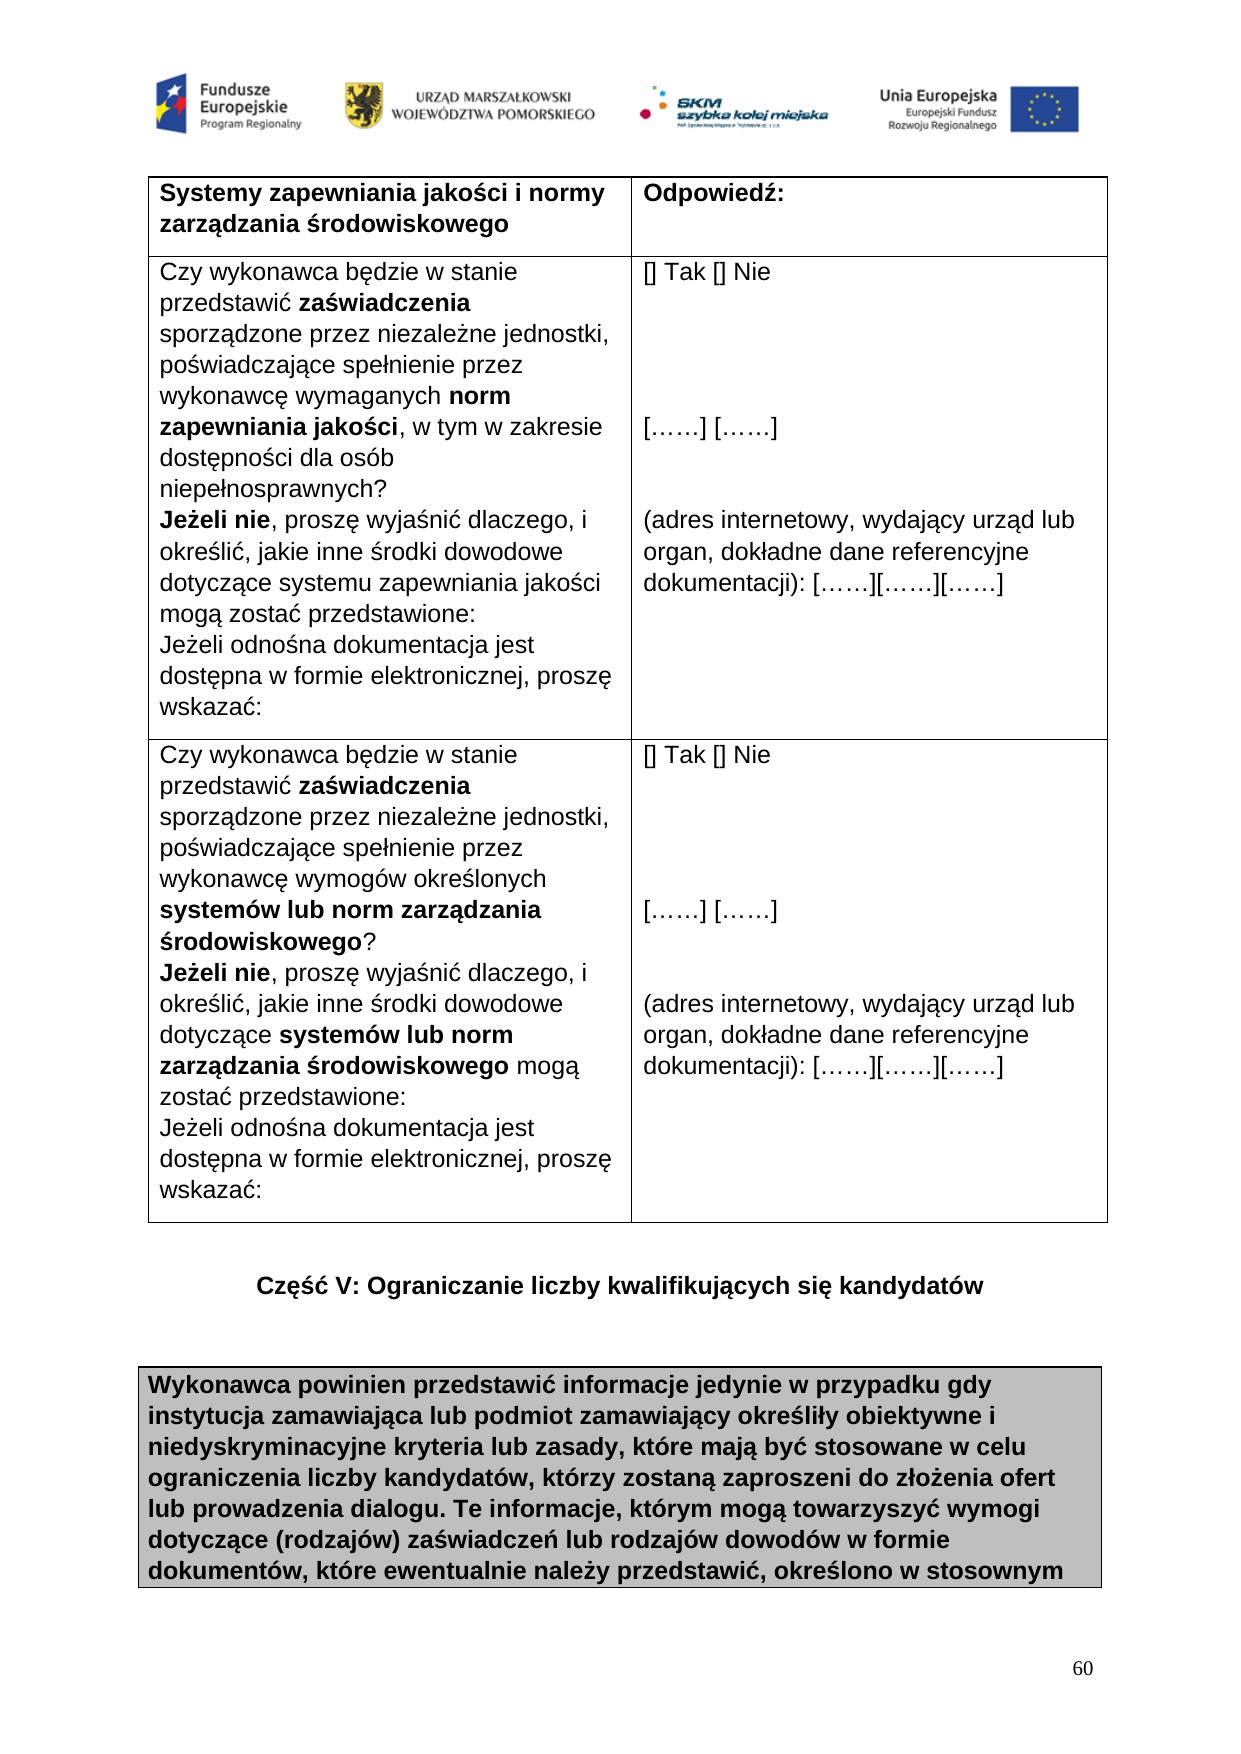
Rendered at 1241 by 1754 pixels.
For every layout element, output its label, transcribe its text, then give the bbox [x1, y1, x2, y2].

picture [147, 73, 1093, 148]
table_header Systemy zapewniania jakości i normy zarządzania środowiskowego [149, 178, 631, 256]
text Część V: Ograniczanie liczby kwalifikujących się kandydatów [148, 1271, 1093, 1300]
table_cell [] Tak [] Nie [……] [……] (adres internetowy, wydający urząd lub organ, dokładne dane referencyjne dokumentacji): [……][……][……] [632, 740, 1107, 1222]
table_header Odpowiedź: [632, 178, 1107, 256]
table_cell [] Tak [] Nie [……] [……] (adres internetowy, wydający urząd lub organ, dokładne dane referencyjne dokumentacji): [……][……][……] [632, 257, 1107, 739]
table_cell Czy wykonawca będzie w stanie przedstawić zaświadczenia sporządzone przez niezależne jednostki, poświadczające spełnienie przez wykonawcę wymogów określonych systemów lub norm zarządzania środowiskowego? Jeżeli nie, proszę wyjaśnić dlaczego, i określić, jakie inne środki dowodowe dotyczące systemów lub norm zarządzania środowiskowego mogą zostać przedstawione: Jeżeli odnośna dokumentacja jest dostępna w formie elektronicznej, proszę wskazać: [149, 740, 631, 1222]
table_cell Czy wykonawca będzie w stanie przedstawić zaświadczenia sporządzone przez niezależne jednostki, poświadczające spełnienie przez wykonawcę wymaganych norm zapewniania jakości, w tym w zakresie dostępności dla osób niepełnosprawnych? Jeżeli nie, proszę wyjaśnić dlaczego, i określić, jakie inne środki dowodowe dotyczące systemu zapewniania jakości mogą zostać przedstawione: Jeżeli odnośna dokumentacja jest dostępna w formie elektronicznej, proszę wskazać: [149, 257, 631, 739]
